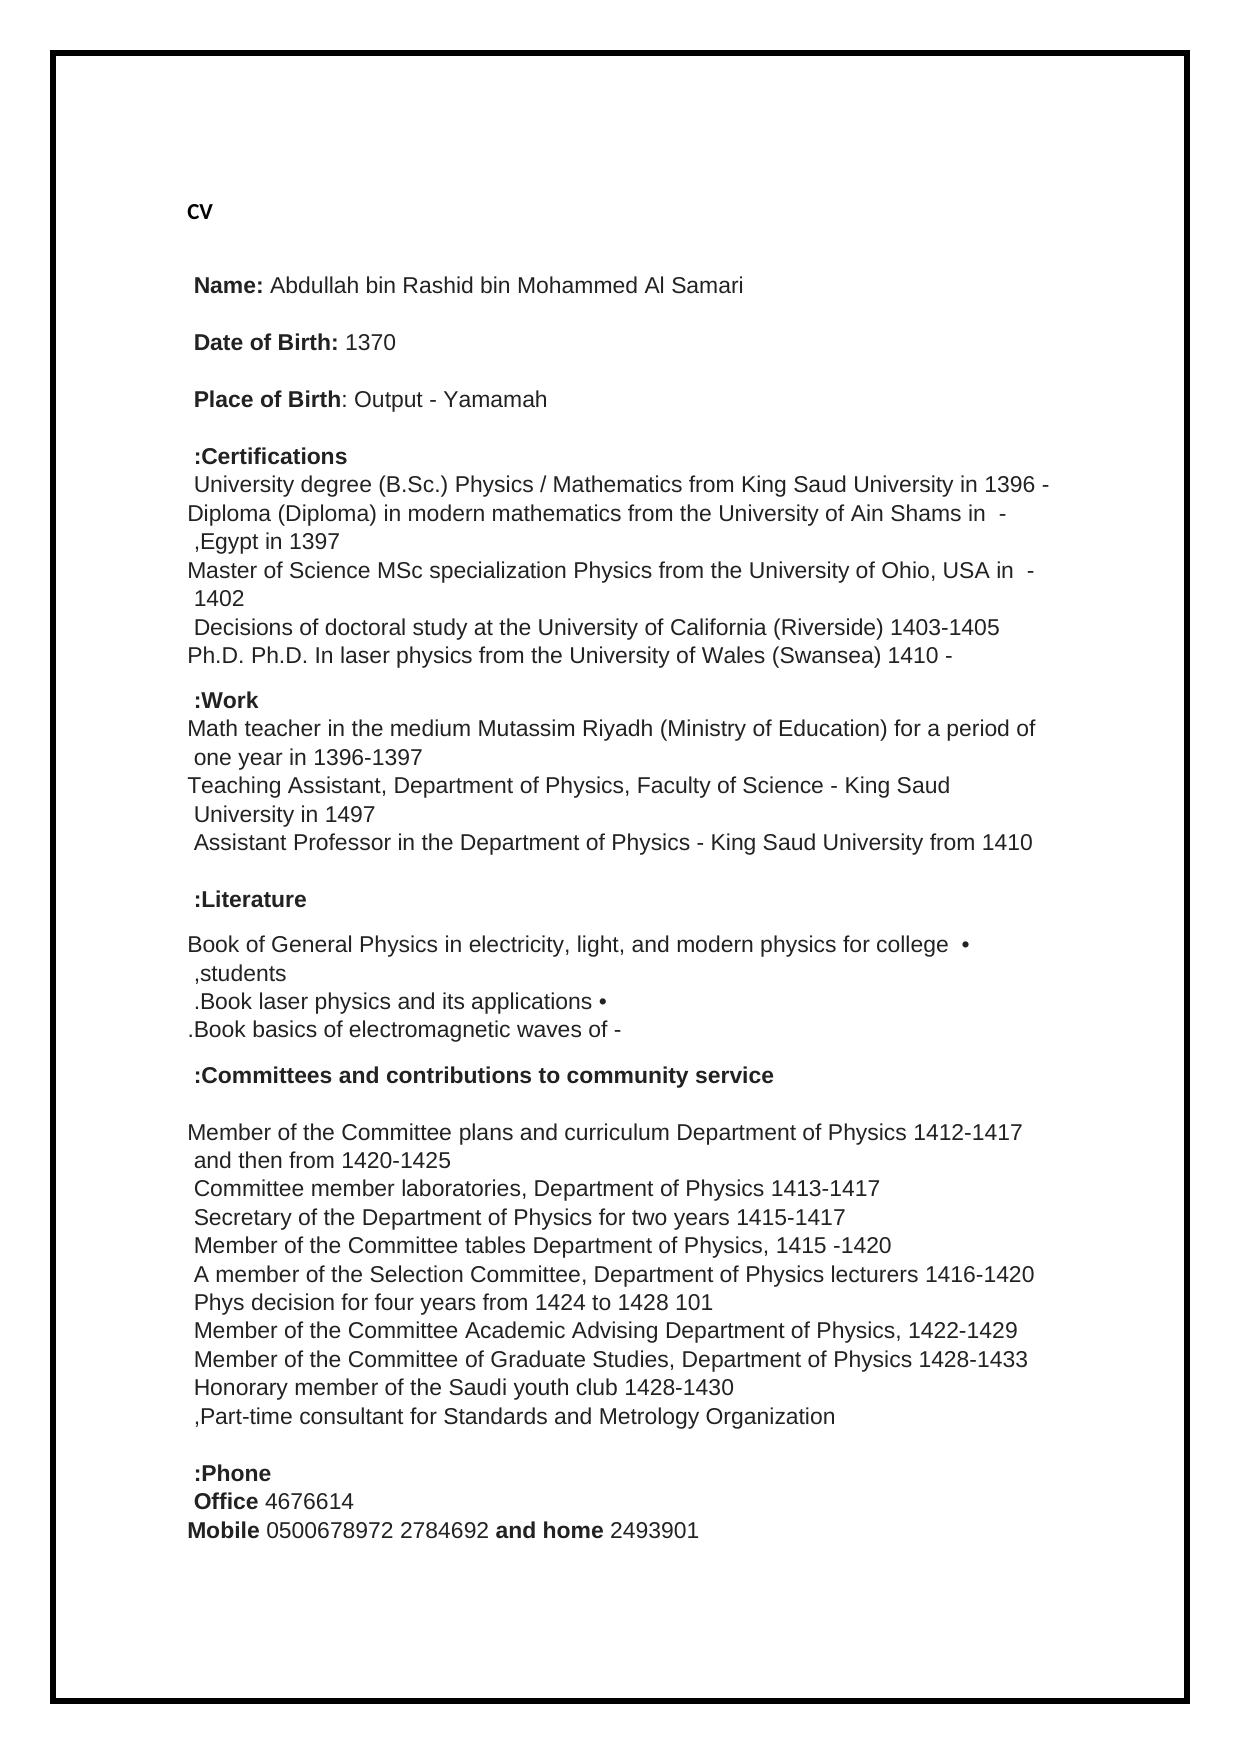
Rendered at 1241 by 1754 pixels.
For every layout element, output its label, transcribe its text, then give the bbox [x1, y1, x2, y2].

text • Book of General Physics in electricity, light, and modern physics for college students, • Book laser physics and its applications. - Book basics of electromagnetic waves of. [187, 931, 1053, 1043]
text CV [187, 197, 1053, 225]
text Name: Abdullah bin Rashid bin Mohammed Al Samari Date of Birth: 1370 Place of Birth: Output - Yamamah Certifications: - University degree (B.Sc.) Physics / Mathematics from King Saud University in 1396 - Diploma (Diploma) in modern mathematics from the University of Ain ​​Shams in Egypt in 1397, - Master of Science MSc specialization Physics from the University of Ohio, USA in 1402 Decisions of doctoral study at the University of California (Riverside) 1403-1405 - Ph.D. Ph.D. In laser physics from the University of Wales (Swansea) 1410 [187, 244, 1053, 668]
text Committees and contributions to community service: Member of the Committee plans and curriculum Department of Physics 1412-1417 and then from 1420-1425 Committee member laboratories, Department of Physics 1413-1417 Secretary of the Department of Physics for two years 1415-1417 Member of the Committee tables Department of Physics, 1415 -1420 A member of the Selection Committee, Department of Physics lecturers 1416-1420 101 Phys decision for four years from 1424 to 1428 Member of the Committee Academic Advising Department of Physics, 1422-1429 Member of the Committee of Graduate Studies, Department of Physics 1428-1433 Honorary member of the Saudi youth club 1428-1430 Part-time consultant for Standards and Metrology Organization, Phone: Office 4676614 Mobile 0500678972 2784692 and home 2493901 [187, 1062, 1053, 1543]
text Work: Math teacher in the medium Mutassim Riyadh (Ministry of Education) for a period of one year in 1396-1397 Teaching Assistant, Department of Physics, Faculty of Science - King Saud University in 1497 Assistant Professor in the Department of Physics - King Saud University from 1410 Literature: [187, 687, 1053, 912]
